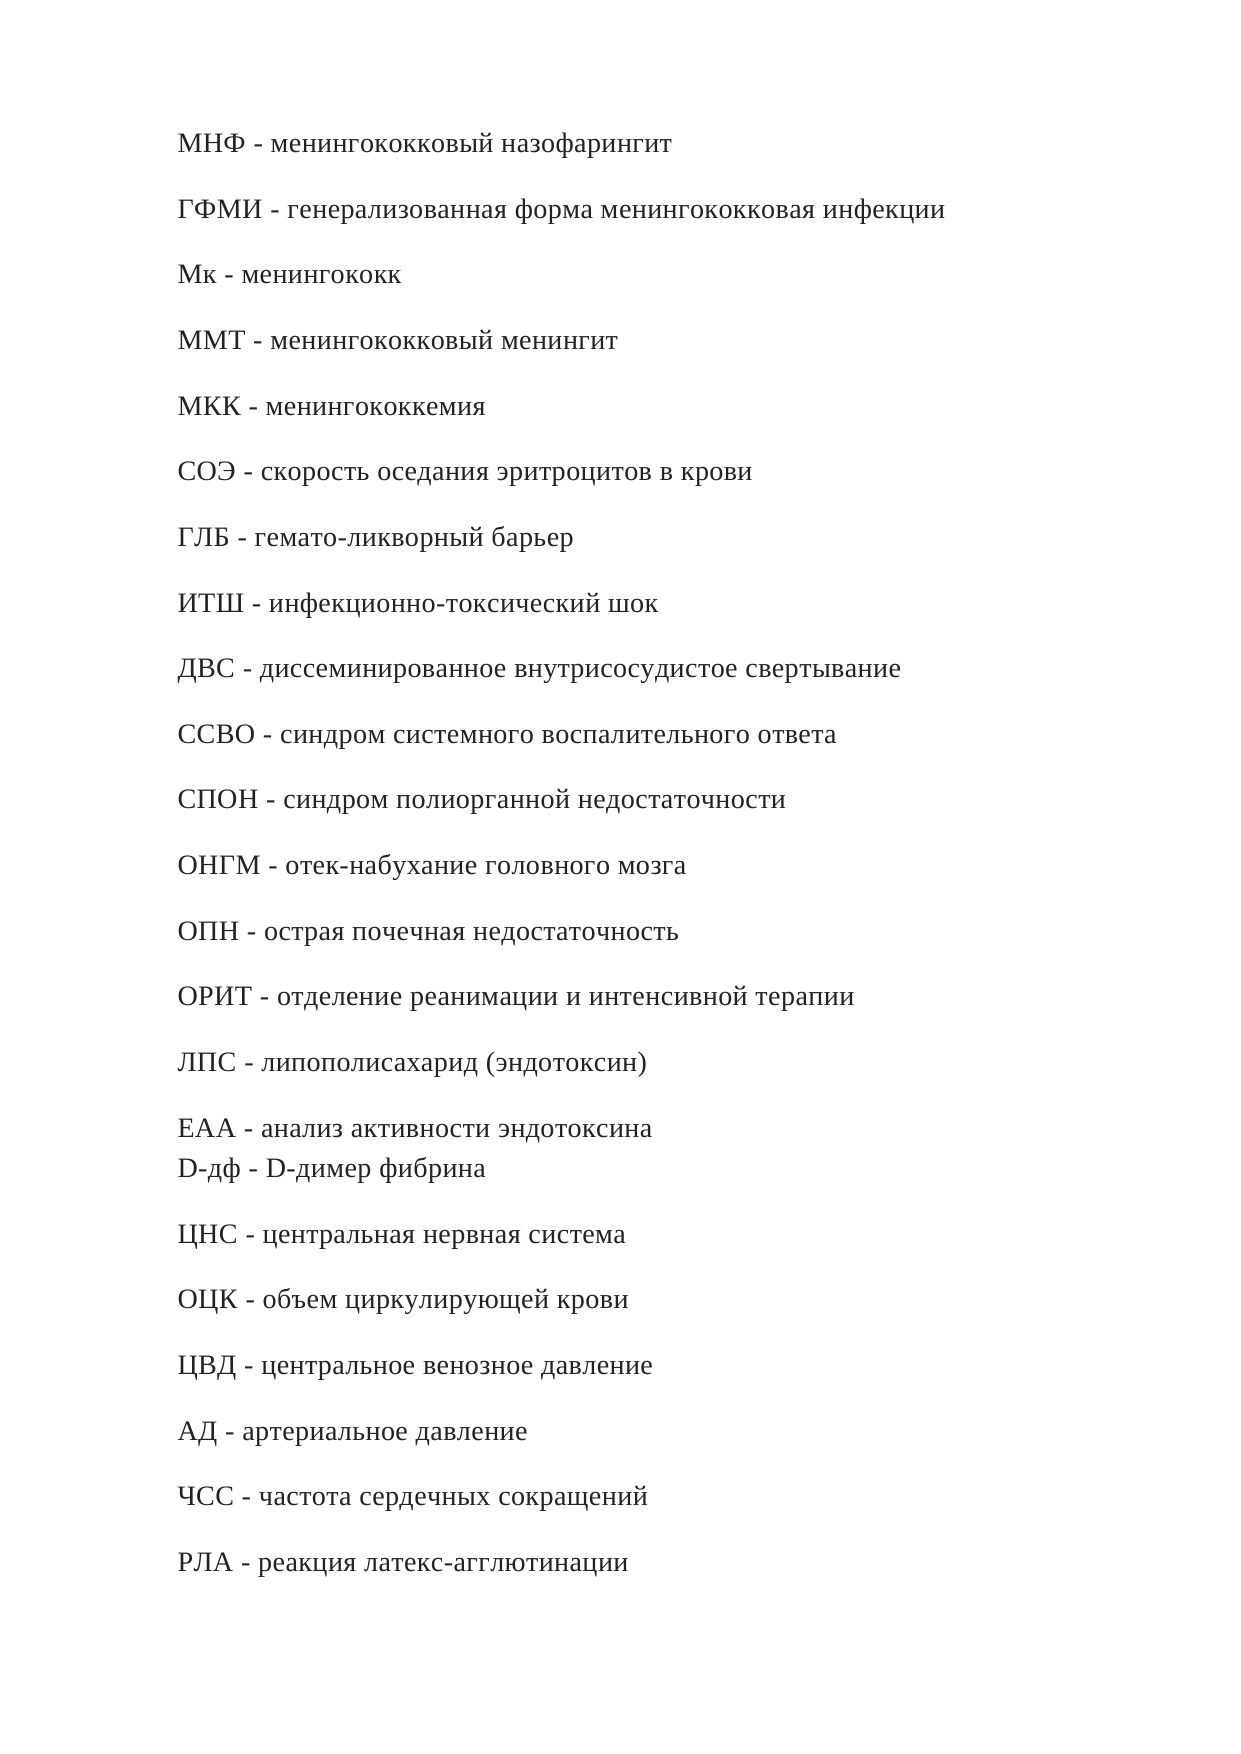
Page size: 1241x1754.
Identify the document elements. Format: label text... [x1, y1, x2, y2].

text ЦНС - центральная нервная система [177, 1209, 1152, 1249]
text МНФ - менингококковый назофарингит [177, 118, 1152, 159]
text ГФМИ - генерализованная форма менингококковая инфекции [177, 184, 1152, 224]
text D-дф - D-димер фибрина [177, 1143, 1152, 1184]
text ДВС - диссеминированное внутрисосудистое свертывание [177, 643, 1152, 684]
text ЦВД - центральное венозное давление [177, 1340, 1152, 1381]
text СОЭ - скорость оседания эритроцитов в крови [177, 446, 1152, 487]
text ЧСС - частота сердечных сокращений [177, 1471, 1152, 1512]
text ОРИТ - отделение реанимации и интенсивной терапии [177, 971, 1152, 1012]
text ОНГМ - отек-набухание головного мозга [177, 840, 1152, 881]
text ССВО - синдром системного воспалительного ответа [177, 709, 1152, 749]
text СПОН - синдром полиорганной недостаточности [177, 774, 1152, 815]
text МКК - менингококкемия [177, 381, 1152, 421]
text ГЛБ - гемато-ликворный барьер [177, 512, 1152, 552]
text РЛА - реакция латекс-агглютинации [177, 1537, 1152, 1577]
text Мк - менингококк [177, 249, 1152, 290]
text ММТ - менингококковый менингит [177, 315, 1152, 356]
text АД - артериальное давление [177, 1406, 1152, 1446]
text ЛПС - липополисахарид (эндотоксин) [177, 1037, 1152, 1077]
text ОЦК - объем циркулирующей крови [177, 1274, 1152, 1315]
text ИТШ - инфекционно-токсический шок [177, 577, 1152, 618]
text ОПН - острая почечная недостаточность [177, 906, 1152, 946]
text EAА - анализ активности эндотоксина [177, 1102, 1152, 1143]
